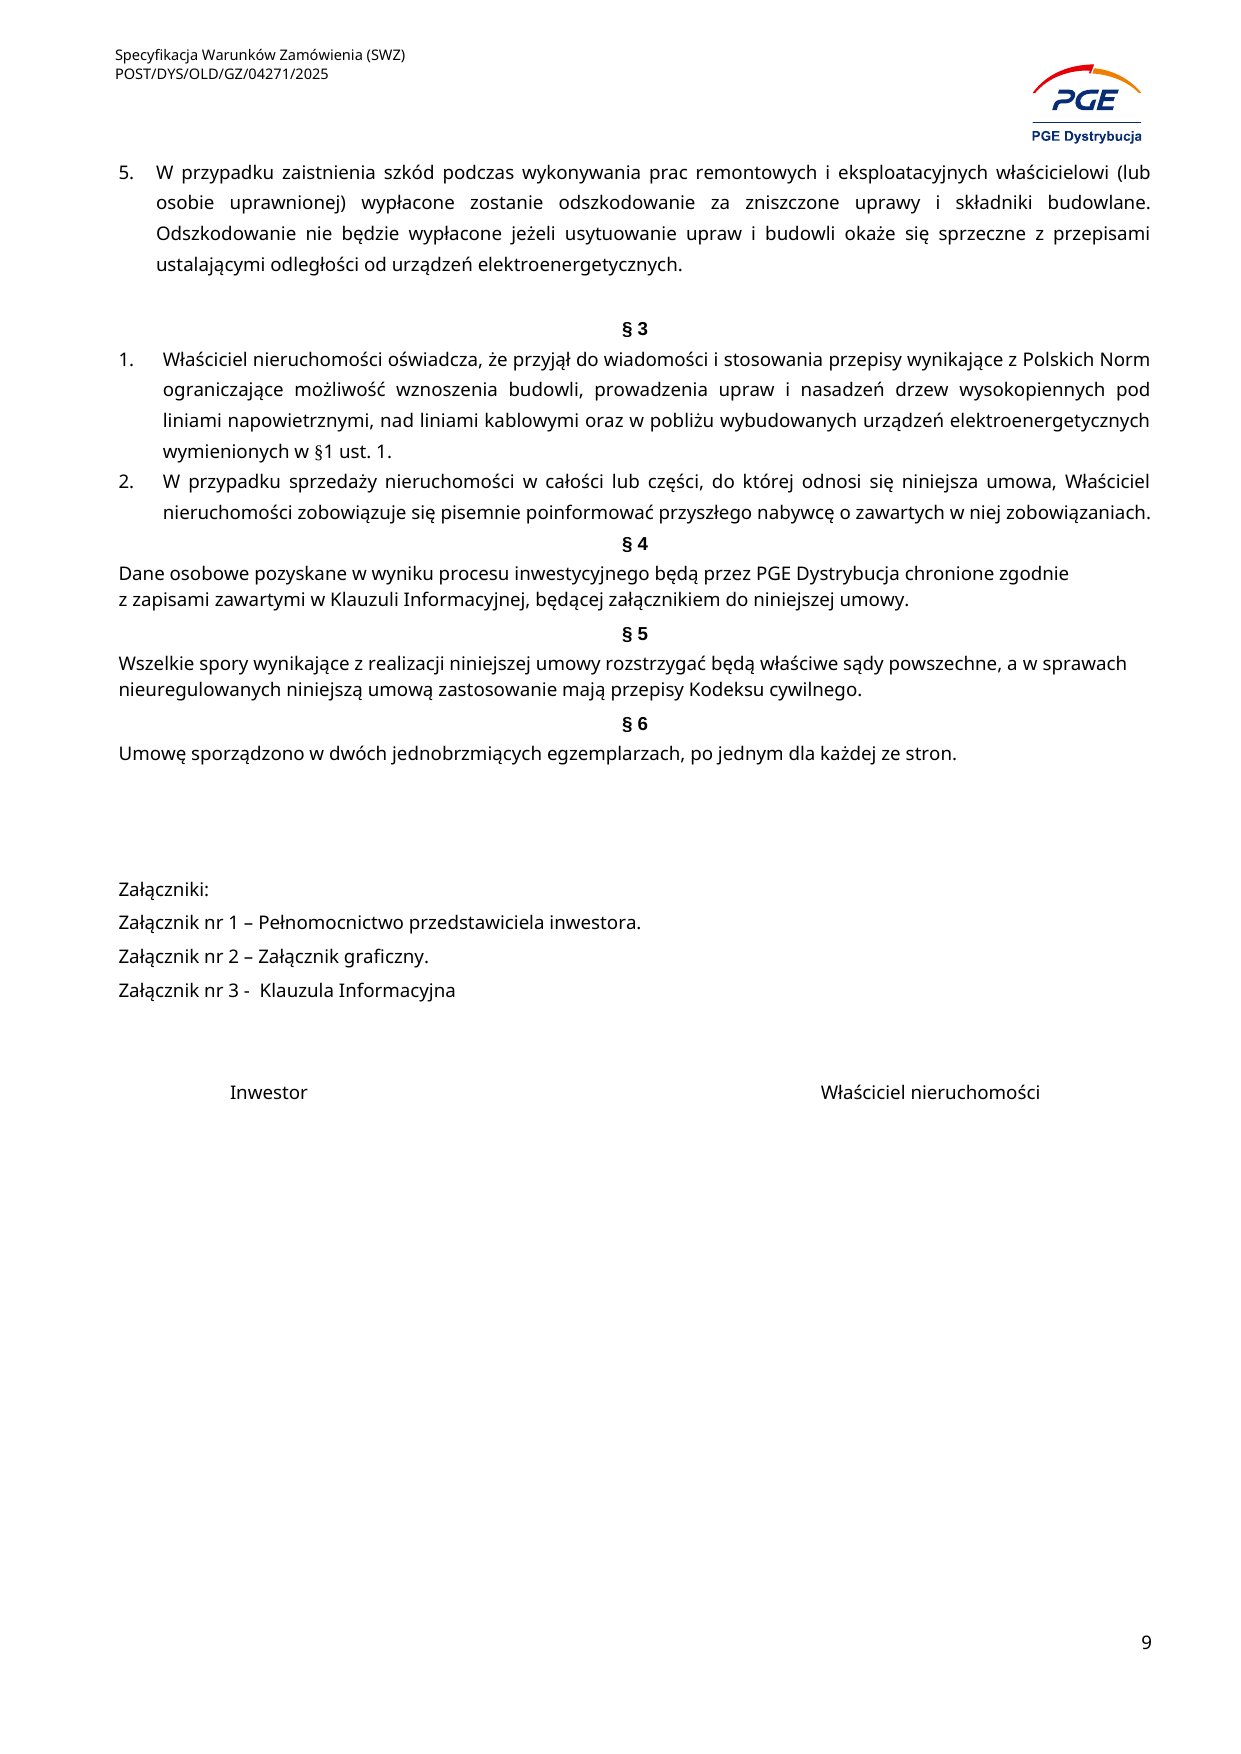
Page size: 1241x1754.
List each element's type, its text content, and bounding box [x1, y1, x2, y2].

list Właściciel nieruchomości oświadcza, że przyjął do wiadomości i stosowania przepisy wynikające z Polskich Norm ograniczające możliwość wznoszenia budowli, prowadzenia upraw i nasadzeń drzew wysokopiennych pod liniami napowietrznymi, nad liniami kablowymi oraz w pobliżu wybudowanych urządzeń elektroenergetycznych wymienionych w 1 ust. 1. [118, 346, 1152, 463]
list W przypadku zaistnienia szkód podczas wykonywania prac remontowych i eksploatacyjnych właścicielowi (lub osobie uprawnionej) wypłacone zostanie odszkodowanie za zniszczone uprawy i składniki budowlane. Odszkodowanie nie będzie wypłacone jeżeli usytuowanie upraw i budowli okaże się sprzeczne z przepisami ustalającymi odległości od urządzeń elektroenergetycznych. [118, 159, 1152, 276]
list W przypadku sprzedaży nieruchomości w całości lub części, do której odnosi się niniejsza umowa, Właściciel nieruchomości zobowiązuje się pisemnie poinformować przyszłego nabywcę o zawartych w niej zobowiązaniach. [118, 468, 1152, 525]
text Umowę sporządzono w dwóch jednobrzmiących egzemplarzach, po jednym dla każdej ze stron. [118, 740, 1152, 766]
text Inwestor Właściciel nieruchomości [118, 1079, 1152, 1104]
text Załącznik nr 2 – Załącznik graficzny. [118, 943, 1152, 969]
text Dane osobowe pozyskane w wyniku procesu inwestycyjnego będą przez PGE Dystrybucja chronione zgodnie z zapisami zawartymi w Klauzuli Informacyjnej, będącej załącznikiem do niniejszej umowy. [118, 560, 1152, 611]
text Załącznik nr 3 - Klauzula Informacyjna [118, 977, 1152, 1003]
text Załącznik nr 1 – Pełnomocnictwo przedstawiciela inwestora. [118, 910, 1152, 935]
text Wszelkie spory wynikające z realizacji niniejszej umowy rozstrzygać będą właściwe sądy powszechne, a w sprawach nieuregulowanych niniejszą umową zastosowanie mają przepisy Kodeksu cywilnego. [118, 650, 1152, 701]
text Załączniki: [118, 876, 1152, 901]
